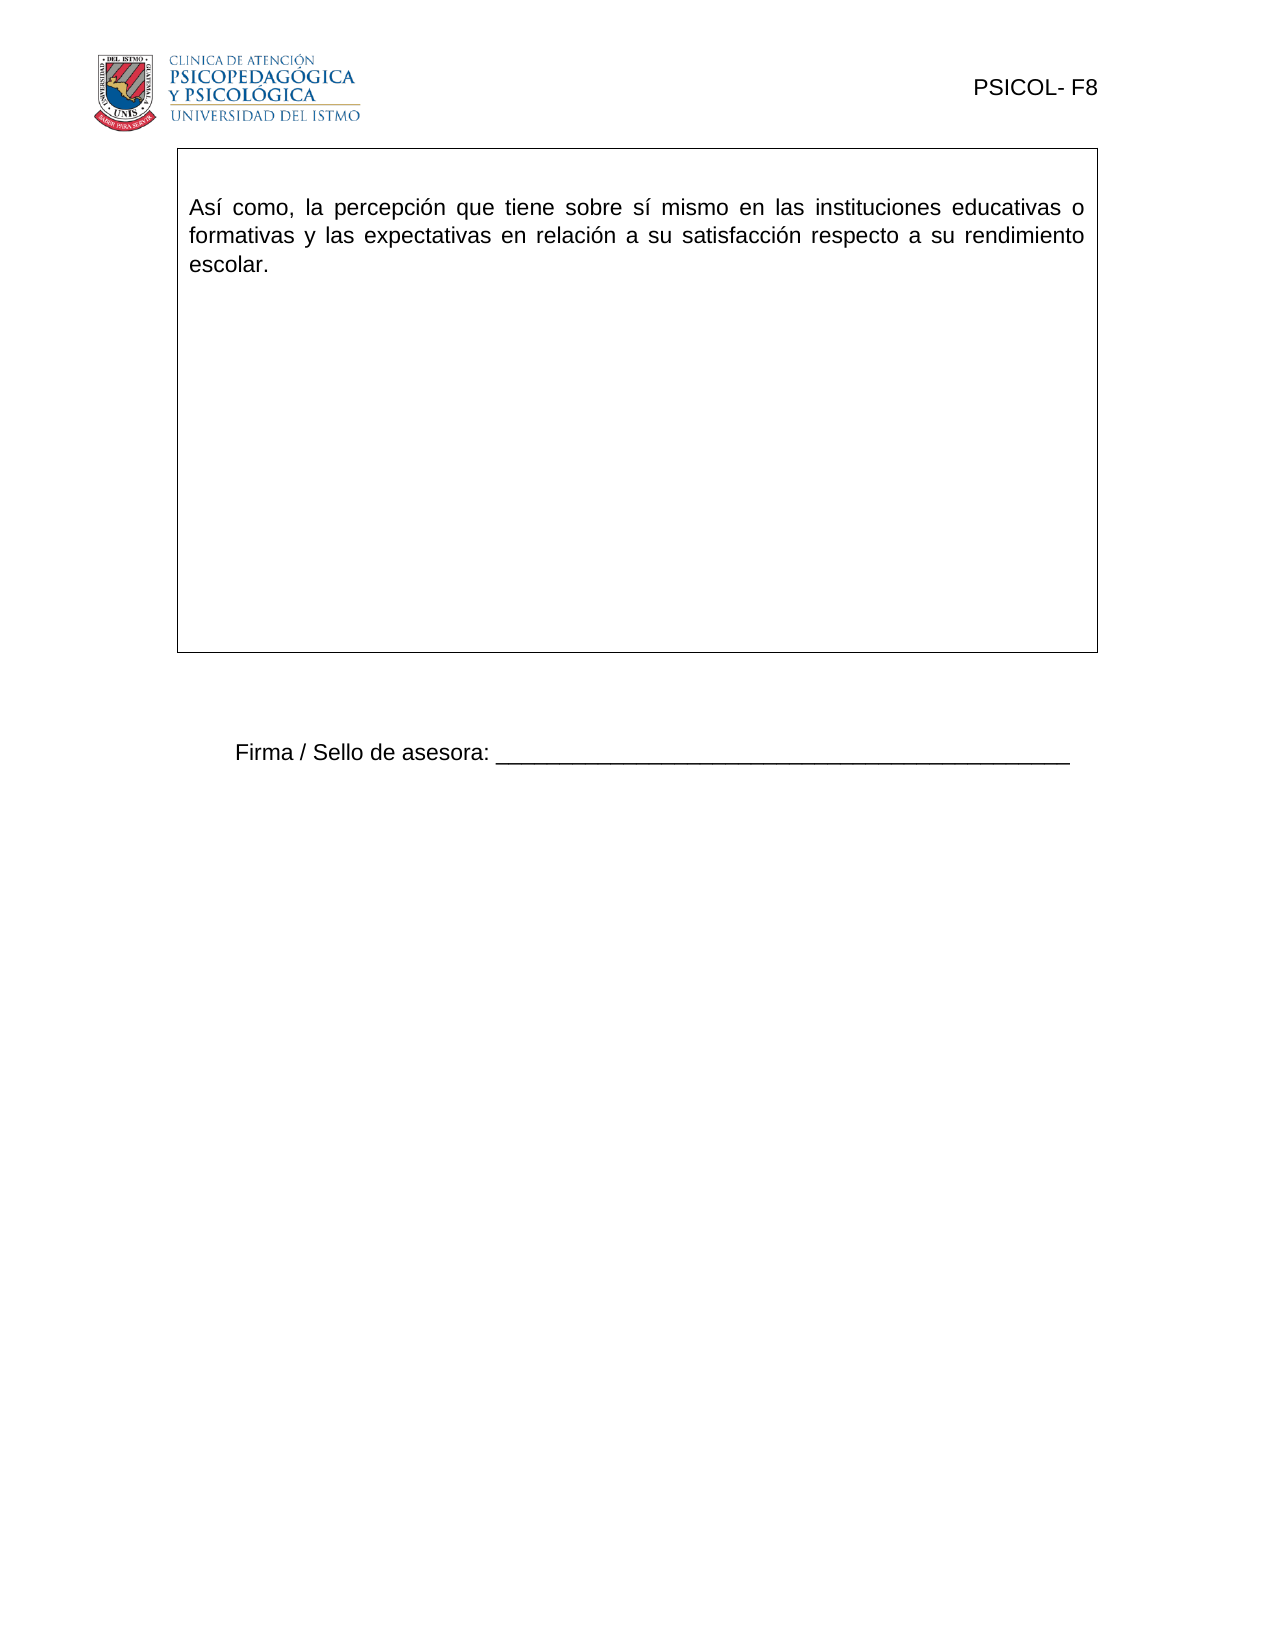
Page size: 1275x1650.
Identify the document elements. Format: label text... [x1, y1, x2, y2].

text Firma / Sello de asesora: _____________________________________________ [177, 738, 1127, 765]
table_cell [178, 149, 1097, 652]
picture [42, 25, 422, 166]
